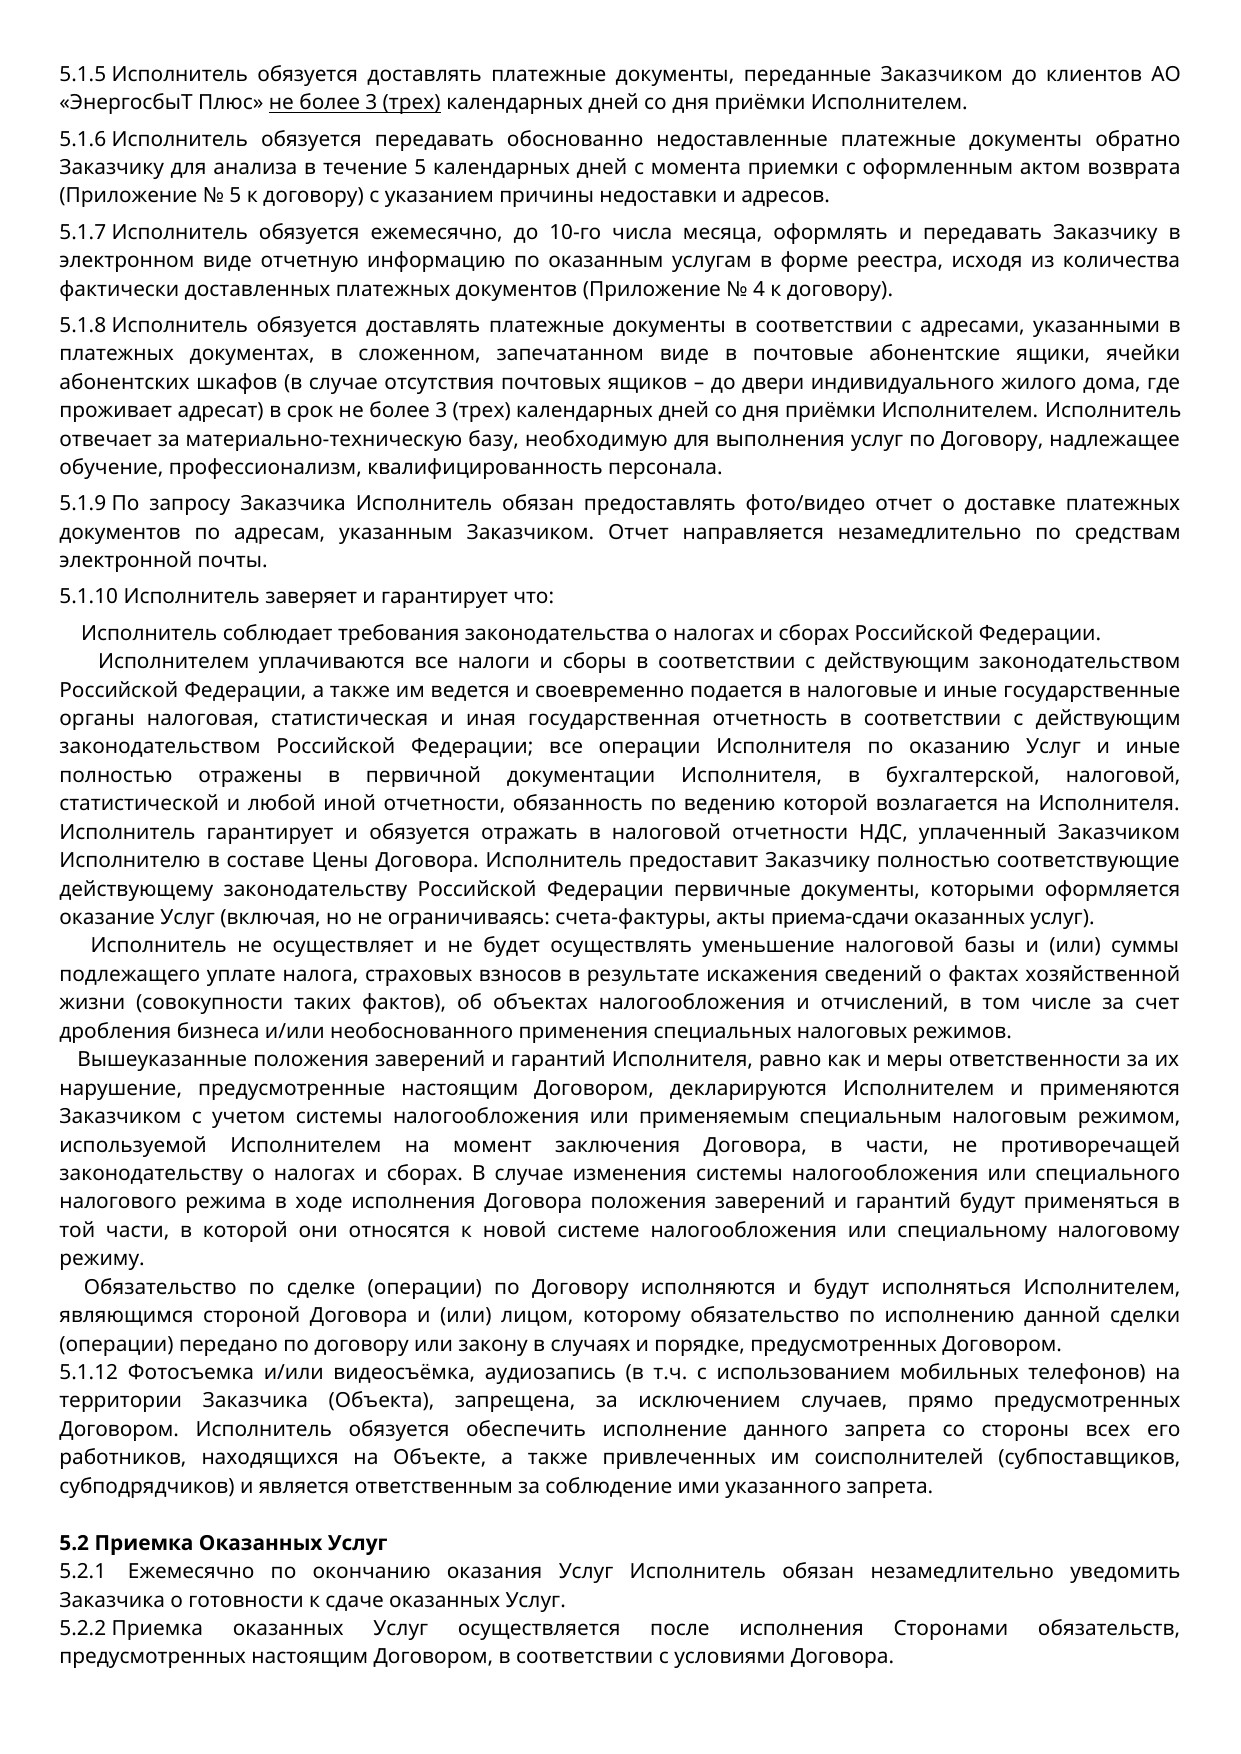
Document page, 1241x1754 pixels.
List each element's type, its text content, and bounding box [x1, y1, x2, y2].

list Исполнитель обязуется передавать обоснованно недоставленные платежные документы обратно Заказчику для анализа в течение 5 календарных дней с момента приемки с оформленным актом возврата (Приложение № 5 к договору) с указанием причины недоставки и адресов. [59, 124, 1181, 209]
list Исполнитель обязуется доставлять платежные документы в соответствии с адресами, указанными в платежных документах, в сложенном, запечатанном виде в почтовые абонентские ящики, ячейки абонентских шкафов (в случае отсутствия почтовых ящиков – до двери индивидуального жилого дома, где проживает адресат) в срок не более 3 (трех) календарных дней со дня приёмки Исполнителем. Исполнитель отвечает за материально-техническую базу, необходимую для выполнения услуг по Договору, надлежащее обучение, профессионализм, квалифицированность персонала. [59, 310, 1181, 481]
text Вышеуказанные положения заверений и гарантий Исполнителя, равно как и меры ответственности за их нарушение, предусмотренные настоящим Договором, декларируются Исполнителем и применяются Заказчиком с учетом системы налогообложения или применяемым специальным налоговым режимом, используемой Исполнителем на момент заключения Договора, в части, не противоречащей законодательству о налогах и сборах. В случае изменения системы налогообложения или специального налогового режима в ходе исполнения Договора положения заверений и гарантий будут применяться в той части, в которой они относятся к новой системе налогообложения или специальному налоговому режиму. [59, 1044, 1181, 1272]
list Приемка оказанных Услуг осуществляется после исполнения Сторонами обязательств, предусмотренных настоящим Договором, в соответствии с условиями Договора. [59, 1613, 1181, 1670]
text 5.1.12 Фотосъемка и/или видеосъёмка, аудиозапись (в т.ч. с использованием мобильных телефонов) на территории Заказчика (Объекта), запрещена, за исключением случаев, прямо предусмотренных Договором. Исполнитель обязуется обеспечить исполнение данного запрета со стороны всех его работников, находящихся на Объекте, а также привлеченных им соисполнителей (субпоставщиков, субподрядчиков) и является ответственным за соблюдение ими указанного запрета. [59, 1357, 1181, 1499]
text Исполнителем уплачиваются все налоги и сборы в соответствии с действующим законодательством Российской Федерации, а также им ведется и своевременно подается в налоговые и иные государственные органы налоговая, статистическая и иная государственная отчетность в соответствии с действующим законодательством Российской Федерации; все операции Исполнителя по оказанию Услуг и иные полностью отражены в первичной документации Исполнителя, в бухгалтерской, налоговой, статистической и любой иной отчетности, обязанность по ведению которой возлагается на Исполнителя. Исполнитель гарантирует и обязуется отражать в налоговой отчетности НДС, уплаченный Заказчиком Исполнителю в составе Цены Договора. Исполнитель предоставит Заказчику полностью соответствующие действующему законодательству Российской Федерации первичные документы, которыми оформляется оказание Услуг (включая, но не ограничиваясь: счета-фактуры, акты приема-сдачи оказанных услуг). [59, 646, 1181, 931]
list Исполнитель обязуется ежемесячно, до 10-го числа месяца, оформлять и передавать Заказчику в электронном виде отчетную информацию по оказанным услугам в форме реестра, исходя из количества фактически доставленных платежных документов (Приложение № 4 к договору). [59, 217, 1181, 302]
text Исполнитель соблюдает требования законодательства о налогах и сборах Российской Федерации. [59, 618, 1181, 646]
list Ежемесячно по окончанию оказания Услуг Исполнитель обязан незамедлительно уведомить Заказчика о готовности к сдаче оказанных Услуг. [59, 1556, 1181, 1613]
list Исполнитель обязуется доставлять платежные документы, переданные Заказчиком до клиентов АО «ЭнергосбыТ Плюс» не более 3 (трех) календарных дней со дня приёмки Исполнителем. [59, 59, 1181, 116]
list Приемка Оказанных Услуг [59, 1528, 1181, 1556]
text Исполнитель не осуществляет и не будет осуществлять уменьшение налоговой базы и (или) суммы подлежащего уплате налога, страховых взносов в результате искажения сведений о фактах хозяйственной жизни (совокупности таких фактов), об объектах налогообложения и отчислений, в том числе за счет дробления бизнеса и/или необоснованного применения специальных налоговых режимов. [59, 931, 1181, 1044]
text Обязательство по сделке (операции) по Договору исполняются и будут исполняться Исполнителем, являющимся стороной Договора и (или) лицом, которому обязательство по исполнению данной сделки (операции) передано по договору или закону в случаях и порядке, предусмотренных Договором. [59, 1272, 1181, 1357]
list Исполнитель заверяет и гарантирует что: [59, 582, 1181, 610]
list По запросу Заказчика Исполнитель обязан предоставлять фото/видео отчет о доставке платежных документов по адресам, указанным Заказчиком. Отчет направляется незамедлительно по средствам электронной почты. [59, 488, 1181, 574]
